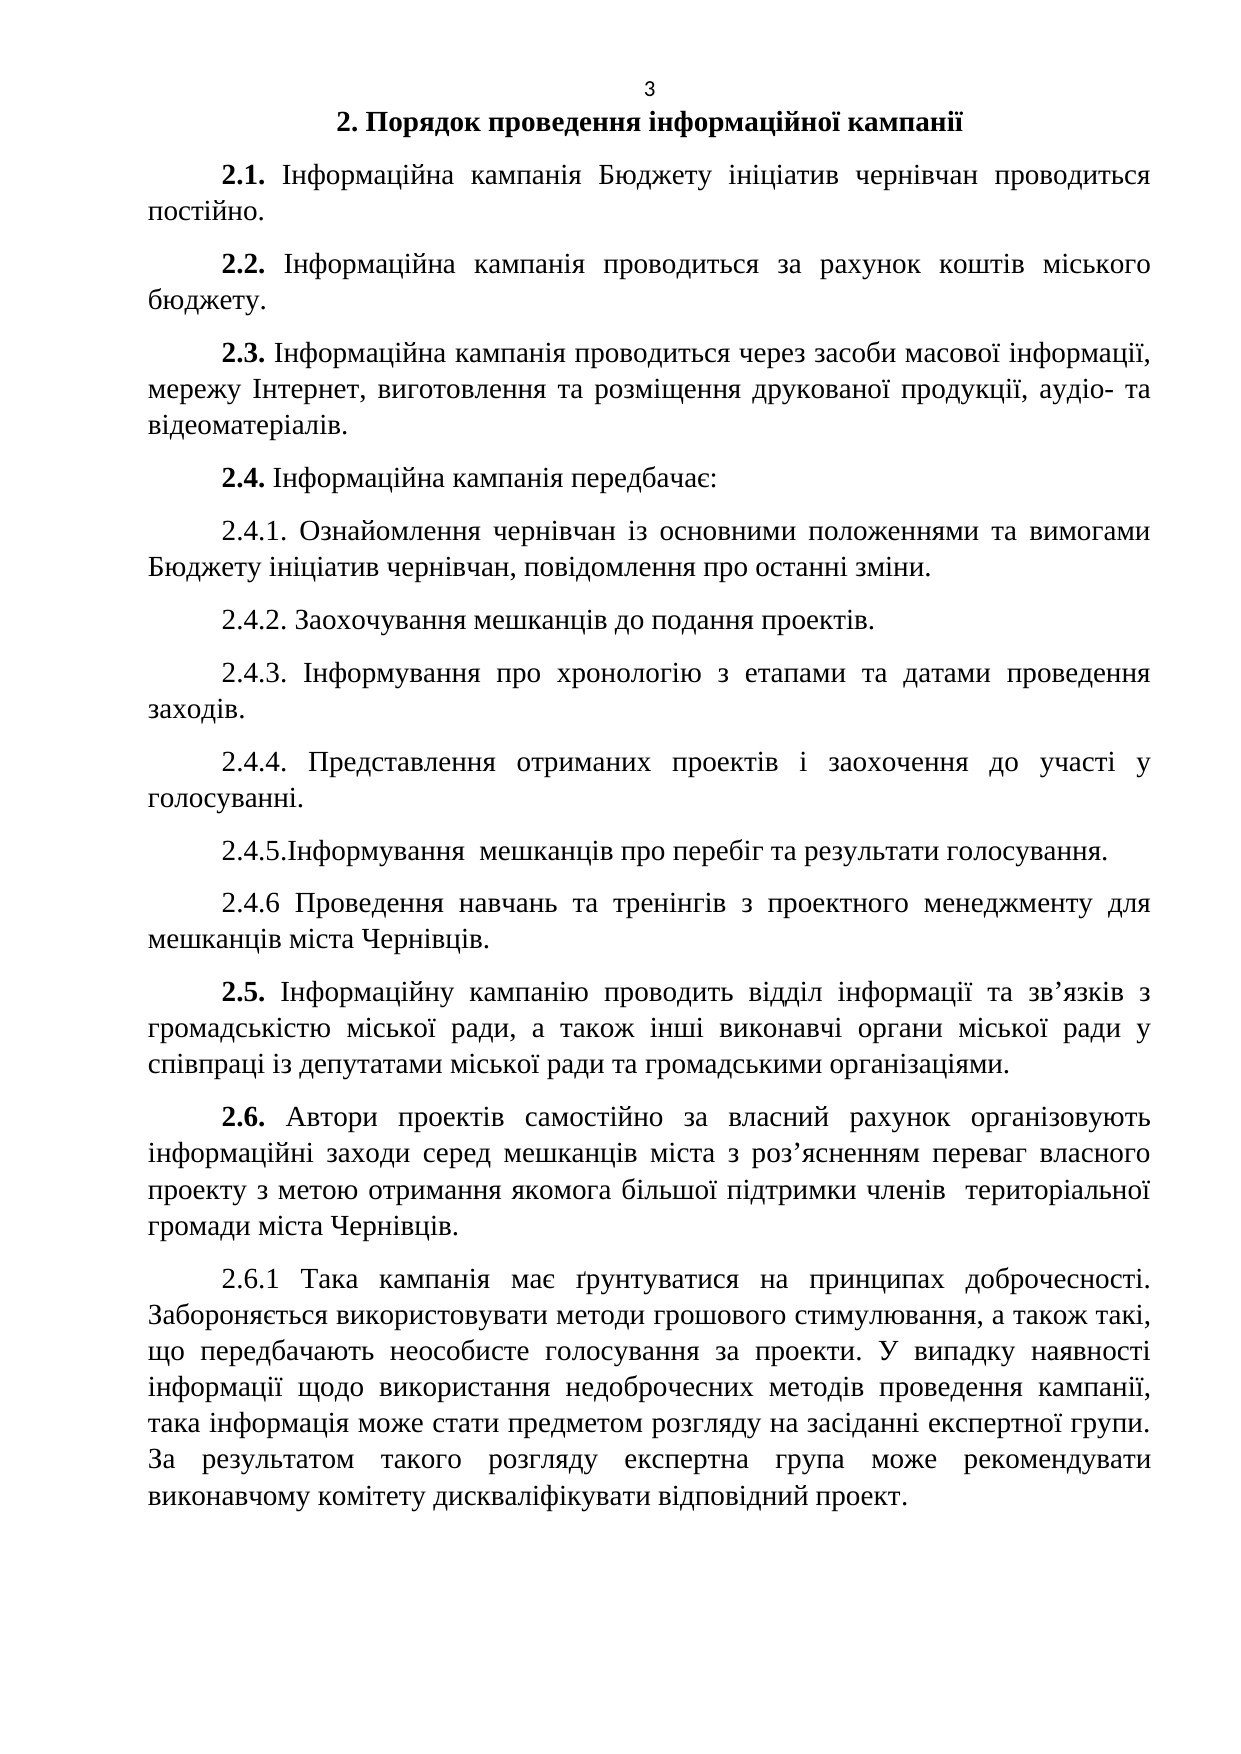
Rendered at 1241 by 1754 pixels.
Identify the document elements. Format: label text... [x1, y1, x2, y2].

text 2.5. Інформаційну кампанію проводить відділ інформації та зв’язків з громадськістю міської ради, а також інші виконавчі органи міської ради у співпраці із депутатами міської ради та громадськими організаціями. [148, 974, 1152, 1080]
text 2.4.6 Проведення навчань та тренінгів з проектного менеджменту для мешканців міста Чернівців. [148, 885, 1152, 955]
text 2.6.1 Така кампанія має ґрунтуватися на принципах доброчесності. Забороняється використовувати методи грошового стимулювання, а також такі, що передбачають неособисте голосування за проекти. У випадку наявності інформації щодо використання недоброчесних методів проведення кампанії, така інформація може стати предметом розгляду на засіданні експертної групи. За результатом такого розгляду експертна група може рекомендувати виконавчому комітету дискваліфікувати відповідний проект. [148, 1261, 1152, 1511]
text 2.4. Інформаційна кампанія передбачає: [148, 460, 1152, 494]
text 2.4.4. Представлення отриманих проектів і заохочення до участі у голосуванні. [148, 744, 1152, 813]
text 2.2. Інформаційна кампанія проводиться за рахунок коштів міського бюджету. [148, 246, 1152, 316]
text 2.4.3. Інформування про хронологію з етапами та датами проведення заходів. [148, 655, 1152, 724]
text 2. Порядок проведення інформаційної кампанії [148, 104, 1152, 138]
text 2.4.5.Інформування мешканців про перебіг та результати голосування. [148, 833, 1152, 866]
text 2.6. Автори проектів самостійно за власний рахунок організовують інформаційні заходи серед мешканців міста з роз’ясненням переваг власного проекту з метою отримання якомога більшої підтримки членів територіальної громади міста Чернівців. [148, 1099, 1152, 1241]
text 2.3. Інформаційна кампанія проводиться через засоби масової інформації, мережу Інтернет, виготовлення та розміщення друкованої продукції, аудіо- та відеоматеріалів. [148, 335, 1152, 441]
text 2.4.2. Заохочування мешканців до подання проектів. [148, 602, 1152, 635]
text 2.4.1. Ознайомлення чернівчан із основними положеннями та вимогами Бюджету ініціатив чернівчан, повідомлення про останні зміни. [148, 513, 1152, 583]
text 2.1. Інформаційна кампанія Бюджету ініціатив чернівчан проводиться постійно. [148, 157, 1152, 227]
